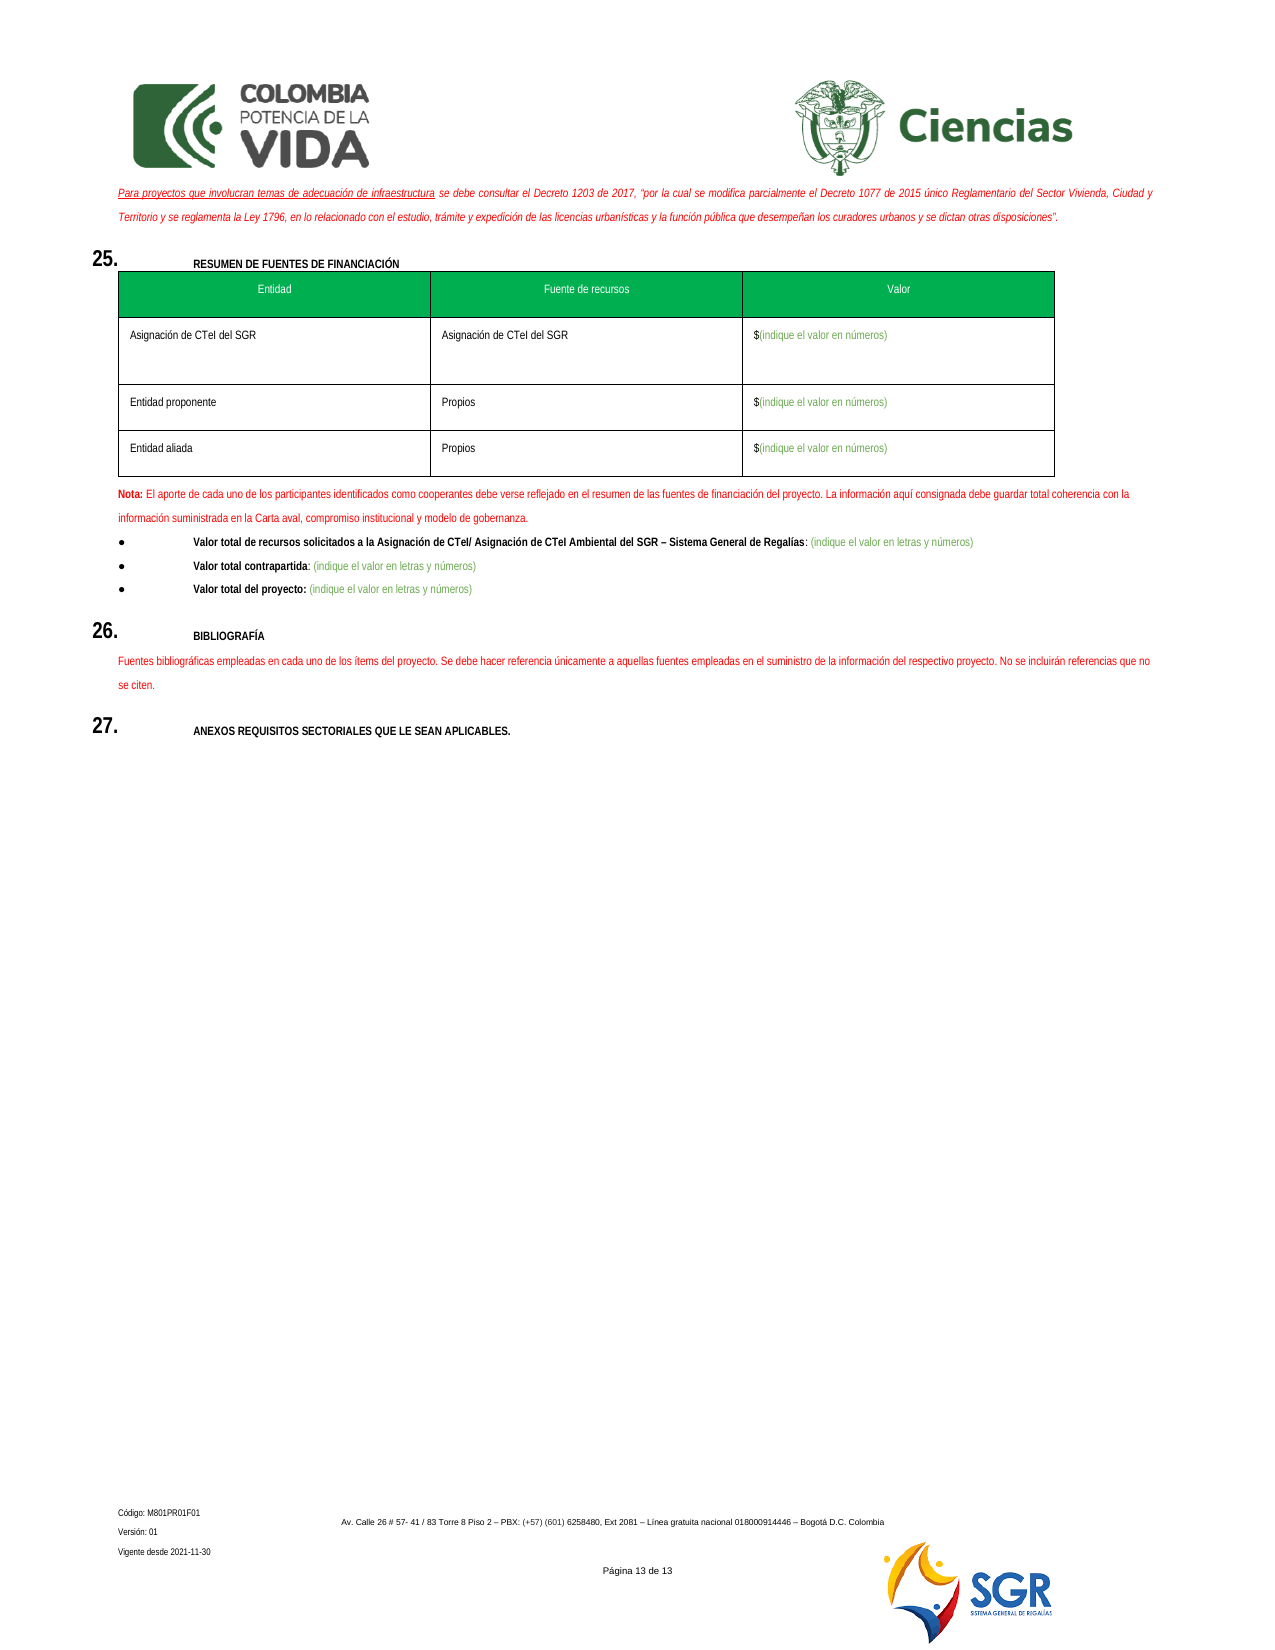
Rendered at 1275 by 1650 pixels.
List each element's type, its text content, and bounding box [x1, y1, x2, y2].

text Nota: El aporte de cada uno de los participantes identificados como cooperantes debe verse reflejado en el resumen de las fuentes de financiación del proyecto. La información aquí consignada debe guardar total coherencia con la información suministrada en la Carta aval, compromiso institucional y modelo de gobernanza. [118, 477, 1157, 524]
table_header Entidad [119, 272, 430, 317]
table_cell $(indique el valor en números) [743, 431, 1054, 476]
table_cell $(indique el valor en números) [743, 385, 1054, 430]
table_cell Asignación de CTeI del SGR [431, 318, 742, 384]
table_header Fuente de recursos [431, 272, 742, 317]
picture [117, 73, 383, 176]
table_cell Asignación de CTeI del SGR [119, 318, 430, 384]
subtitle ANEXOS REQUISITOS SECTORIALES QUE LE SEAN APLICABLES. [118, 712, 1157, 739]
text Fuentes bibliográficas empleadas en cada uno de los ítems del proyecto. Se debe hacer referencia únicamente a aquellas fuentes empleadas en el suministro de la información del respectivo proyecto. No se incluirán referencias que no se citen. [118, 644, 1157, 692]
picture [876, 1536, 1063, 1650]
table_cell Entidad aliada [119, 431, 430, 476]
table_cell Propios [431, 385, 742, 430]
subtitle RESUMEN DE FUENTES DE FINANCIACIÓN [118, 245, 1157, 271]
table_cell Propios [431, 431, 742, 476]
list Valor total de recursos solicitados a la Asignación de CTeI/ Asignación de CTeI Ambiental del SGR – Sistema General de Regalías: (indique el valor en letras y números) [118, 525, 1157, 549]
table_cell Entidad proponente [119, 385, 430, 430]
table_header Valor [743, 272, 1054, 317]
table_cell $(indique el valor en números) [743, 318, 1054, 384]
subtitle BIBLIOGRAFÍA [118, 617, 1157, 644]
list Valor total del proyecto: (indique el valor en letras y números) [118, 573, 1157, 597]
list Valor total contrapartida: (indique el valor en letras y números) [118, 549, 1157, 573]
picture [779, 68, 1085, 176]
text Para proyectos que involucran temas de adecuación de infraestructura se debe consultar el Decreto 1203 de 2017, “por la cual se modifica parcialmente el Decreto 1077 de 2015 único Reglamentario del Sector Vivienda, Ciudad y Territorio y se reglamenta la Ley 1796, en lo relacionado con el estudio, trámite y expedición de las licencias urbanísticas y la función pública que desempeñan los curadores urbanos y se dictan otras disposiciones”. [118, 176, 1157, 224]
